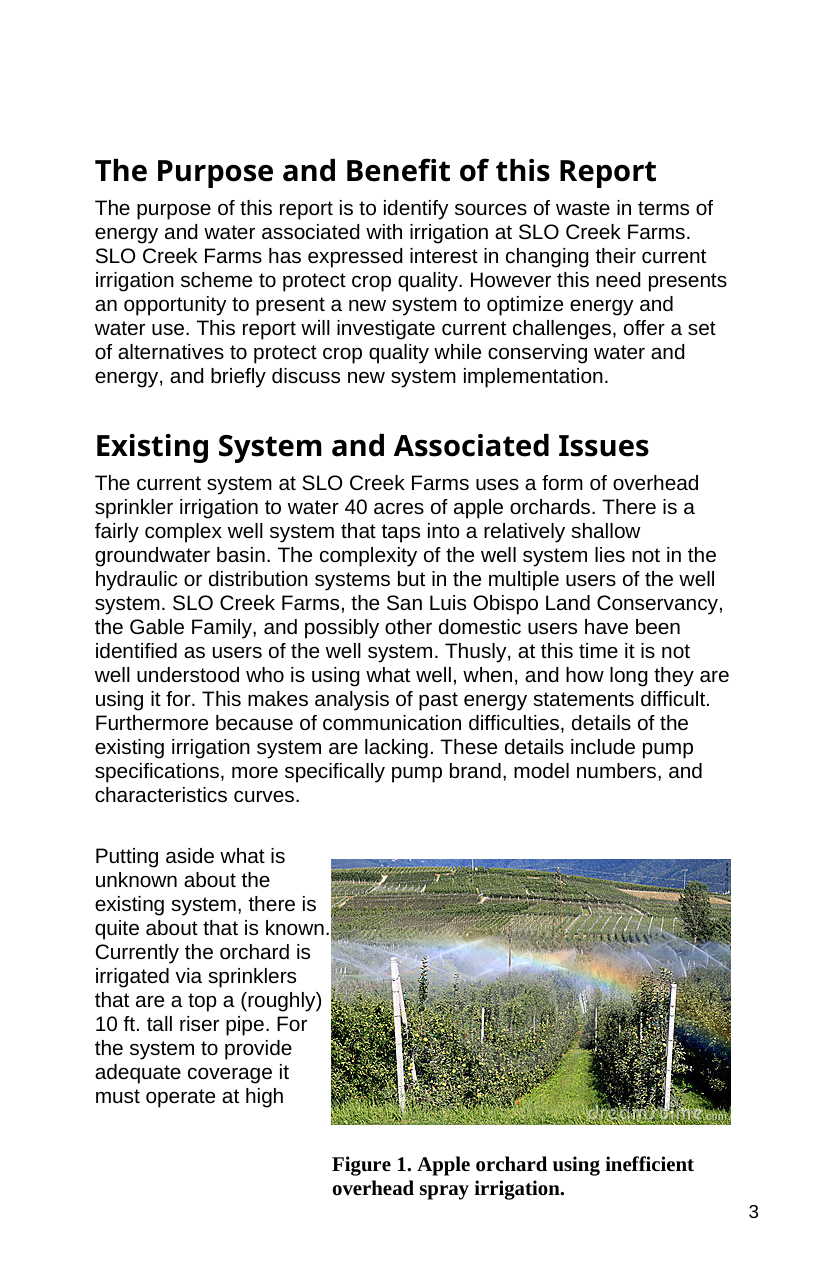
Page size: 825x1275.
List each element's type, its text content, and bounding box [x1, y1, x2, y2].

text The purpose of this report is to identify sources of waste in terms of energy and water associated with irrigation at SLO Creek Farms. SLO Creek Farms has expressed interest in changing their current irrigation scheme to protect crop quality. However this need presents an opportunity to present a new system to optimize energy and water use. This report will investigate current challenges, offer a set of alternatives to protect crop quality while conserving water and energy, and briefly discuss new system implementation. [94, 196, 731, 388]
picture [331, 859, 731, 1125]
subtitle Existing System and Associated Issues [94, 425, 731, 465]
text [94, 844, 731, 1107]
text The current system at SLO Creek Farms uses a form of overhead sprinkler irrigation to water 40 acres of apple orchards. There is a fairly complex well system that taps into a relatively shallow groundwater basin. The complexity of the well system lies not in the hydraulic or distribution systems but in the multiple users of the well system. SLO Creek Farms, the San Luis Obispo Land Conservancy, the Gable Family, and possibly other domestic users have been identified as users of the well system. Thusly, at this time it is not well understood who is using what well, when, and how long they are using it for. This makes analysis of past energy statements difficult. Furthermore because of communication difficulties, details of the existing irrigation system are lacking. These details include pump specifications, more specifically pump brand, model numbers, and characteristics curves. [94, 471, 731, 806]
subtitle The Purpose and Benefit of this Report [94, 150, 731, 190]
